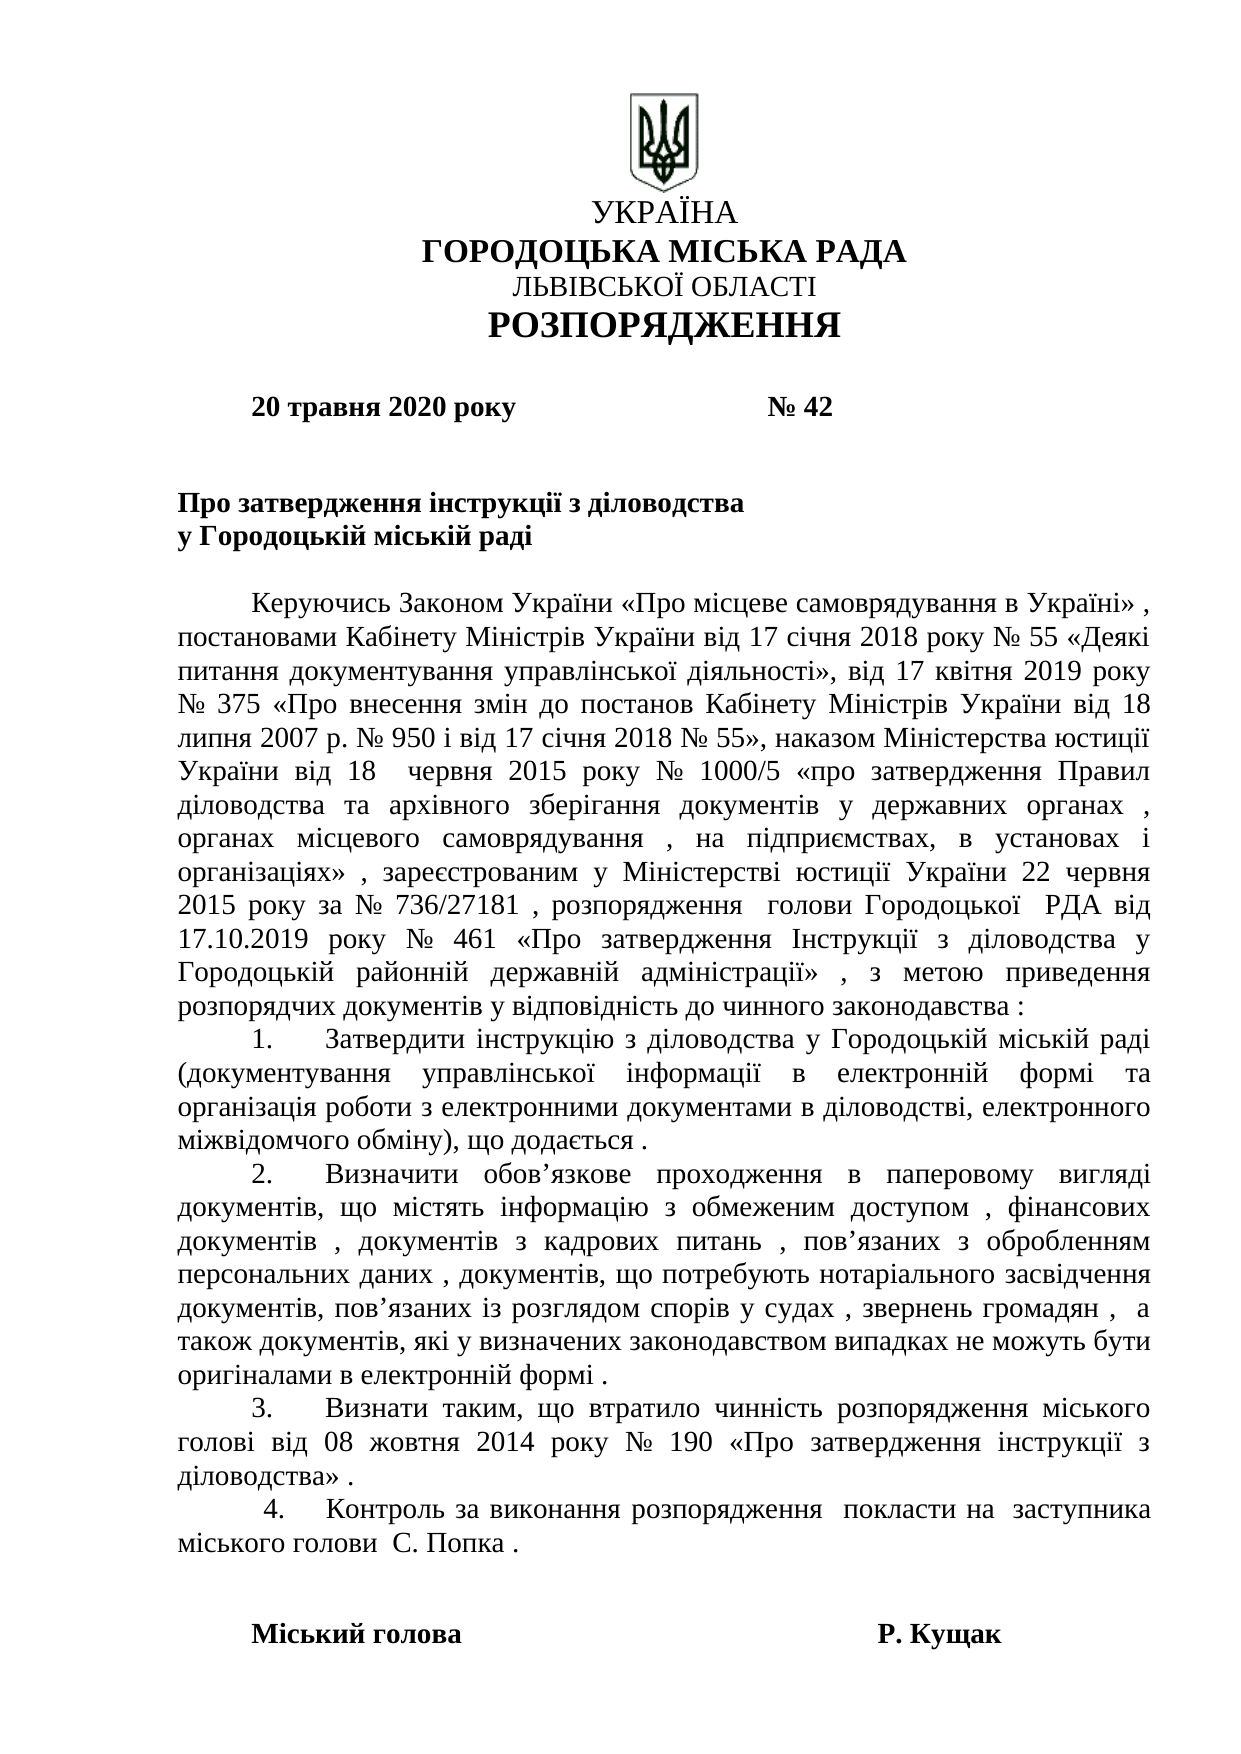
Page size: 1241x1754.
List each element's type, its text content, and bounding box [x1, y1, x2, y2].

text Про затвердження інструкції з діловодства [177, 485, 1152, 518]
list Затвердити інструкцію з діловодства у Городоцькій міській раді (документування управлінської інформації в електронній формі та організація роботи з електронними документами в діловодстві, електронного міжвідомчого обміну), що додається . [177, 1022, 1152, 1156]
text ГОРОДОЦЬКА МІСЬКА РАДА [177, 231, 1152, 269]
text ЛЬВІВСЬКОЇ ОБЛАСТІ [177, 269, 1152, 303]
text Міський голова Р. Кущак [251, 1587, 1152, 1649]
text УКРАЇНА [177, 193, 1152, 231]
text Керуючись Законом України «Про місцеве самоврядування в Україні» , постановами Кабінету Міністрів України від 17 січня 2018 року № 55 «Деякі питання документування управлінської діяльності», від 17 квітня 2019 року № 375 «Про внесення змін до постанов Кабінету Міністрів України від 18 липня 2007 р. № 950 і від 17 січня 2018 № 55», наказом Міністерства юстиції України від 18 червня 2015 року № 1000/5 «про затвердження Правил діловодства та архівного зберігання документів у державних органах , органах місцевого самоврядування , на підприємствах, в установах і організаціях» , зареєстрованим у Міністерстві юстиції України 22 червня 2015 року за № 736/27181 , розпорядження голови Городоцької РДА від 17.10.2019 року № 461 «Про затвердження Інструкції з діловодства у Городоцькій районній державній адміністрації» , з метою приведення розпорядчих документів у відповідність до чинного законодавства : [177, 586, 1152, 1022]
text у Городоцькій міській раді [177, 518, 1152, 552]
list Визначити обов’язкове проходження в паперовому вигляді документів, що містять інформацію з обмеженим доступом , фінансових документів , документів з кадрових питань , пов’язаних з обробленням персональних даних , документів, що потребують нотаріального засвідчення документів, пов’язаних із розглядом спорів у судах , звернень громадян , а також документів, які у визначених законодавством випадках не можуть бути оригіналами в електронній формі . [177, 1156, 1152, 1391]
picture [629, 92, 700, 193]
list Визнати таким, що втратило чинність розпорядження міського голові від 08 жовтня 2014 року № 190 «Про затвердження інструкції з діловодства» . [177, 1391, 1152, 1491]
text 20 травня 2020 року № 42 [177, 389, 1152, 423]
text 4. Контроль за виконання розпорядження покласти на заступника міського голови С. Попка . [177, 1491, 1152, 1558]
text РОЗПОРЯДЖЕННЯ [177, 303, 1152, 346]
